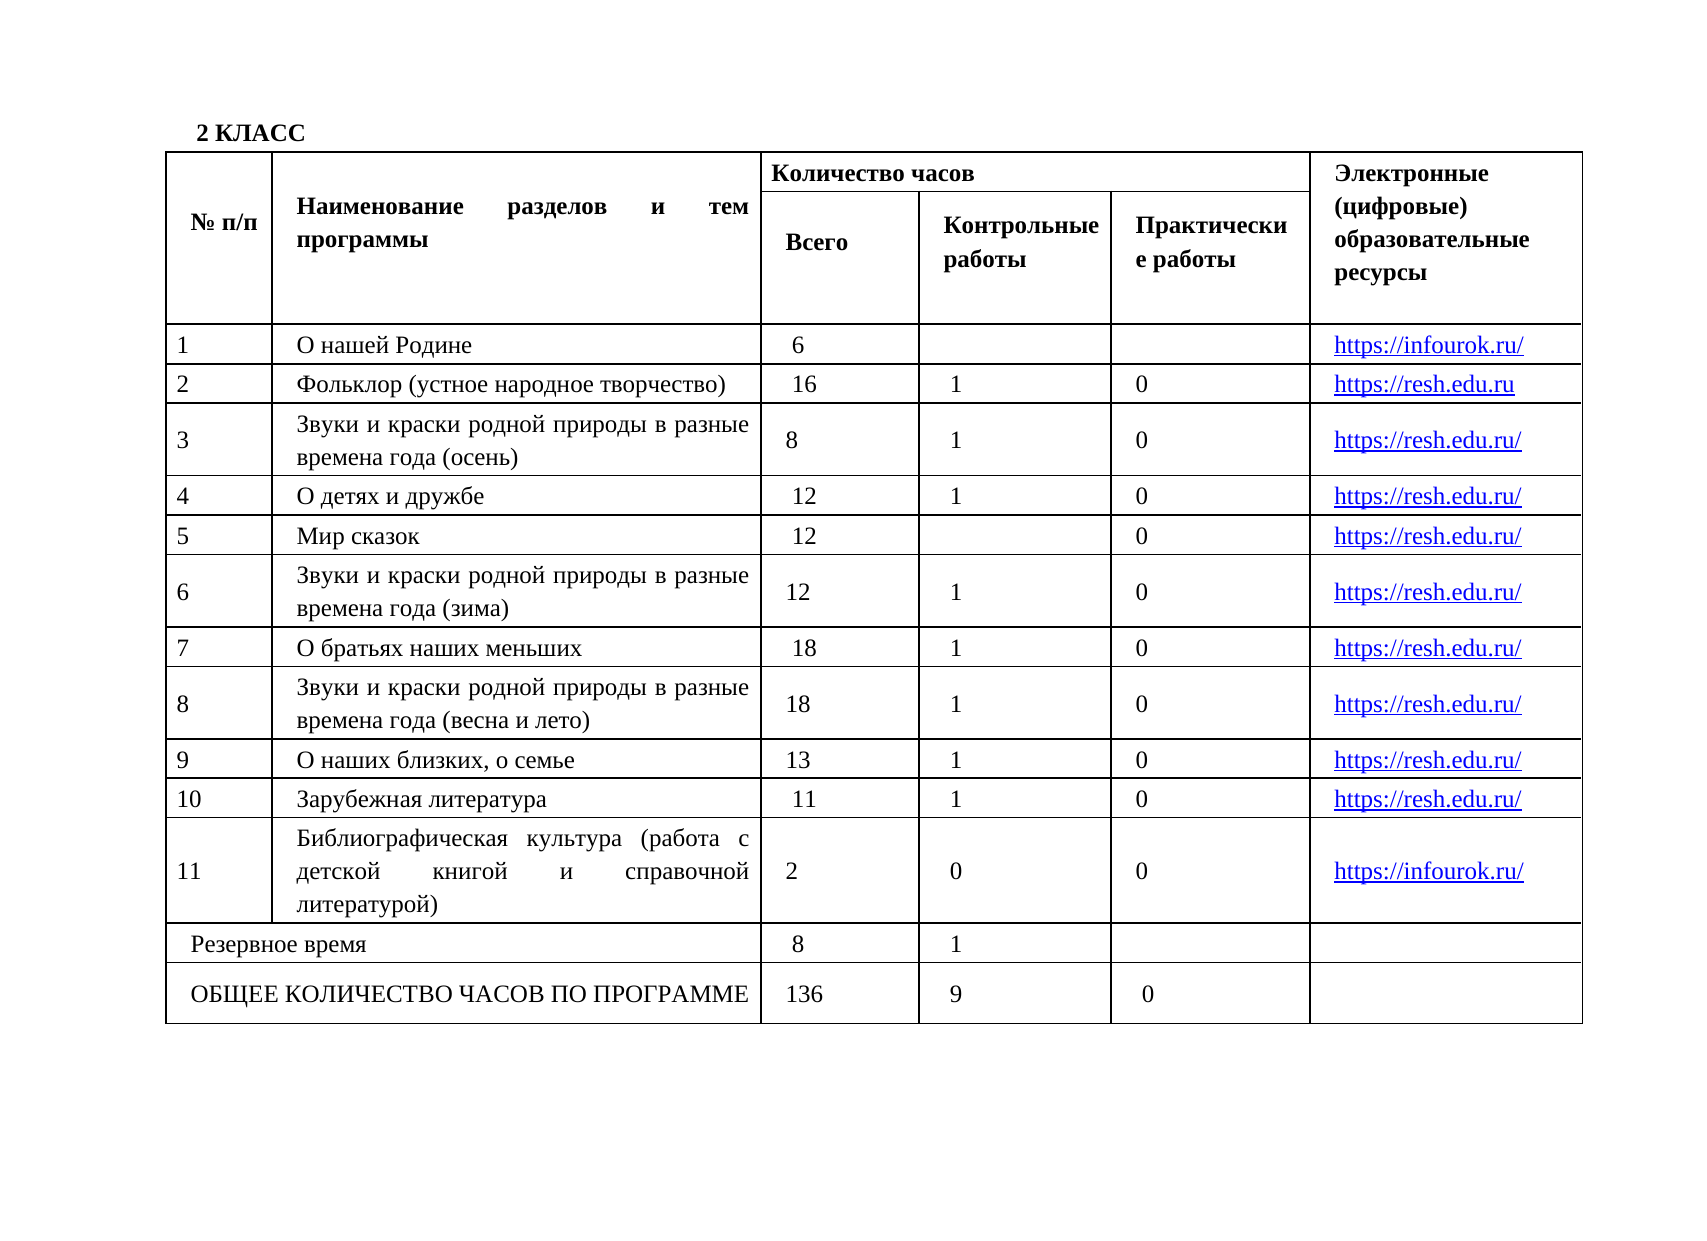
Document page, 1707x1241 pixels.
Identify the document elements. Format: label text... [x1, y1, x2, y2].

table_cell 12 [762, 516, 918, 554]
table_cell Библиографическая культура (работа с детской книгой и справочной литературой) [273, 818, 760, 922]
table_cell 0 [1112, 667, 1309, 738]
table_cell Всего [762, 192, 918, 323]
table_cell 9 [167, 740, 271, 777]
table_cell [920, 516, 1110, 554]
table_cell 8 [762, 924, 918, 962]
table_cell 1 [920, 779, 1110, 817]
table_cell ОБЩЕЕ КОЛИЧЕСТВО ЧАСОВ ПО ПРОГРАММЕ [167, 963, 760, 1022]
table_cell 0 [920, 818, 1110, 922]
table_cell 136 [762, 963, 918, 1022]
table_cell 4 [167, 476, 271, 514]
table_cell https://resh.edu.ru/ [1311, 738, 1582, 777]
table_cell О братьях наших меньших [273, 628, 760, 666]
table_cell Контрольные работы [920, 192, 1110, 323]
table_header Наименование разделов и тем программы [273, 153, 760, 323]
table_cell Практические работы [1112, 192, 1309, 323]
table_cell 11 [167, 818, 271, 922]
table_cell 9 [920, 963, 1110, 1022]
table_cell 1 [920, 740, 1110, 777]
table_cell https://resh.edu.ru/ [1311, 626, 1582, 666]
table_cell 0 [1112, 818, 1309, 922]
table_cell 18 [762, 667, 918, 738]
table_cell О наших близких, о семье [273, 740, 760, 777]
table_cell https://resh.edu.ru/ [1311, 554, 1582, 626]
table_cell 1 [920, 476, 1110, 514]
table_cell [1112, 325, 1309, 363]
table_cell 0 [1112, 476, 1309, 514]
table_cell О нашей Родине [273, 325, 760, 363]
table_cell 1 [920, 667, 1110, 738]
table_cell 2 [167, 365, 271, 402]
table_cell 0 [1112, 779, 1309, 817]
table_cell https://resh.edu.ru/ [1311, 514, 1582, 554]
table_cell https://infourok.ru/ [1311, 817, 1582, 922]
table_cell 3 [167, 404, 271, 474]
table_cell 1 [167, 325, 271, 363]
table_cell 0 [1112, 365, 1309, 402]
table_cell 5 [167, 516, 271, 554]
table_cell [920, 325, 1110, 363]
table_cell 0 [1112, 516, 1309, 554]
table_cell 6 [762, 325, 918, 363]
table_cell Фольклор (устное народное творчество) [273, 365, 760, 402]
table_cell 18 [762, 628, 918, 666]
table_header Количество часов [762, 153, 1309, 191]
table_cell https://resh.edu.ru/ [1311, 666, 1582, 738]
table_cell 1 [920, 924, 1110, 962]
table_cell 2 [762, 818, 918, 922]
table_cell 0 [1112, 404, 1309, 474]
table_cell 8 [167, 667, 271, 738]
table_cell https://infourok.ru/ [1311, 323, 1582, 363]
table_cell 11 [762, 779, 918, 817]
table_cell 1 [920, 365, 1110, 402]
table_cell О детях и дружбе [273, 476, 760, 514]
table_header Электронные (цифровые) образовательные ресурсы [1311, 153, 1582, 323]
table_cell https://resh.edu.ru/ [1311, 402, 1582, 474]
table_cell [1311, 922, 1582, 962]
table_cell Мир сказок [273, 516, 760, 554]
table_cell 0 [1112, 628, 1309, 666]
table_cell 0 [1112, 963, 1309, 1022]
table_cell 16 [762, 365, 918, 402]
table_cell https://resh.edu.ru/ [1311, 777, 1582, 817]
table_cell Зарубежная литература [273, 779, 760, 817]
table_cell [1311, 962, 1582, 1022]
table_cell Звуки и краски родной природы в разные времена года (весна и лето) [273, 667, 760, 738]
table_cell https://resh.edu.ru [1311, 363, 1582, 402]
table_cell 10 [167, 779, 271, 817]
table_cell 1 [920, 404, 1110, 474]
table_cell 1 [920, 628, 1110, 666]
table_cell 6 [167, 555, 271, 626]
table_cell 13 [762, 740, 918, 777]
table_header № п/п [167, 153, 271, 323]
table_cell 0 [1112, 555, 1309, 626]
table_cell 7 [167, 628, 271, 666]
table_cell Резервное время [167, 924, 760, 962]
text 2 КЛАСС [190, 118, 1618, 147]
table_cell 12 [762, 555, 918, 626]
table_cell Звуки и краски родной природы в разные времена года (зима) [273, 555, 760, 626]
table_cell https://resh.edu.ru/ [1311, 475, 1582, 514]
table_cell 12 [762, 476, 918, 514]
table_cell Звуки и краски родной природы в разные времена года (осень) [273, 404, 760, 474]
table_cell 8 [762, 404, 918, 474]
table_cell 0 [1112, 740, 1309, 777]
table_cell 1 [920, 555, 1110, 626]
table_cell [1112, 924, 1309, 962]
